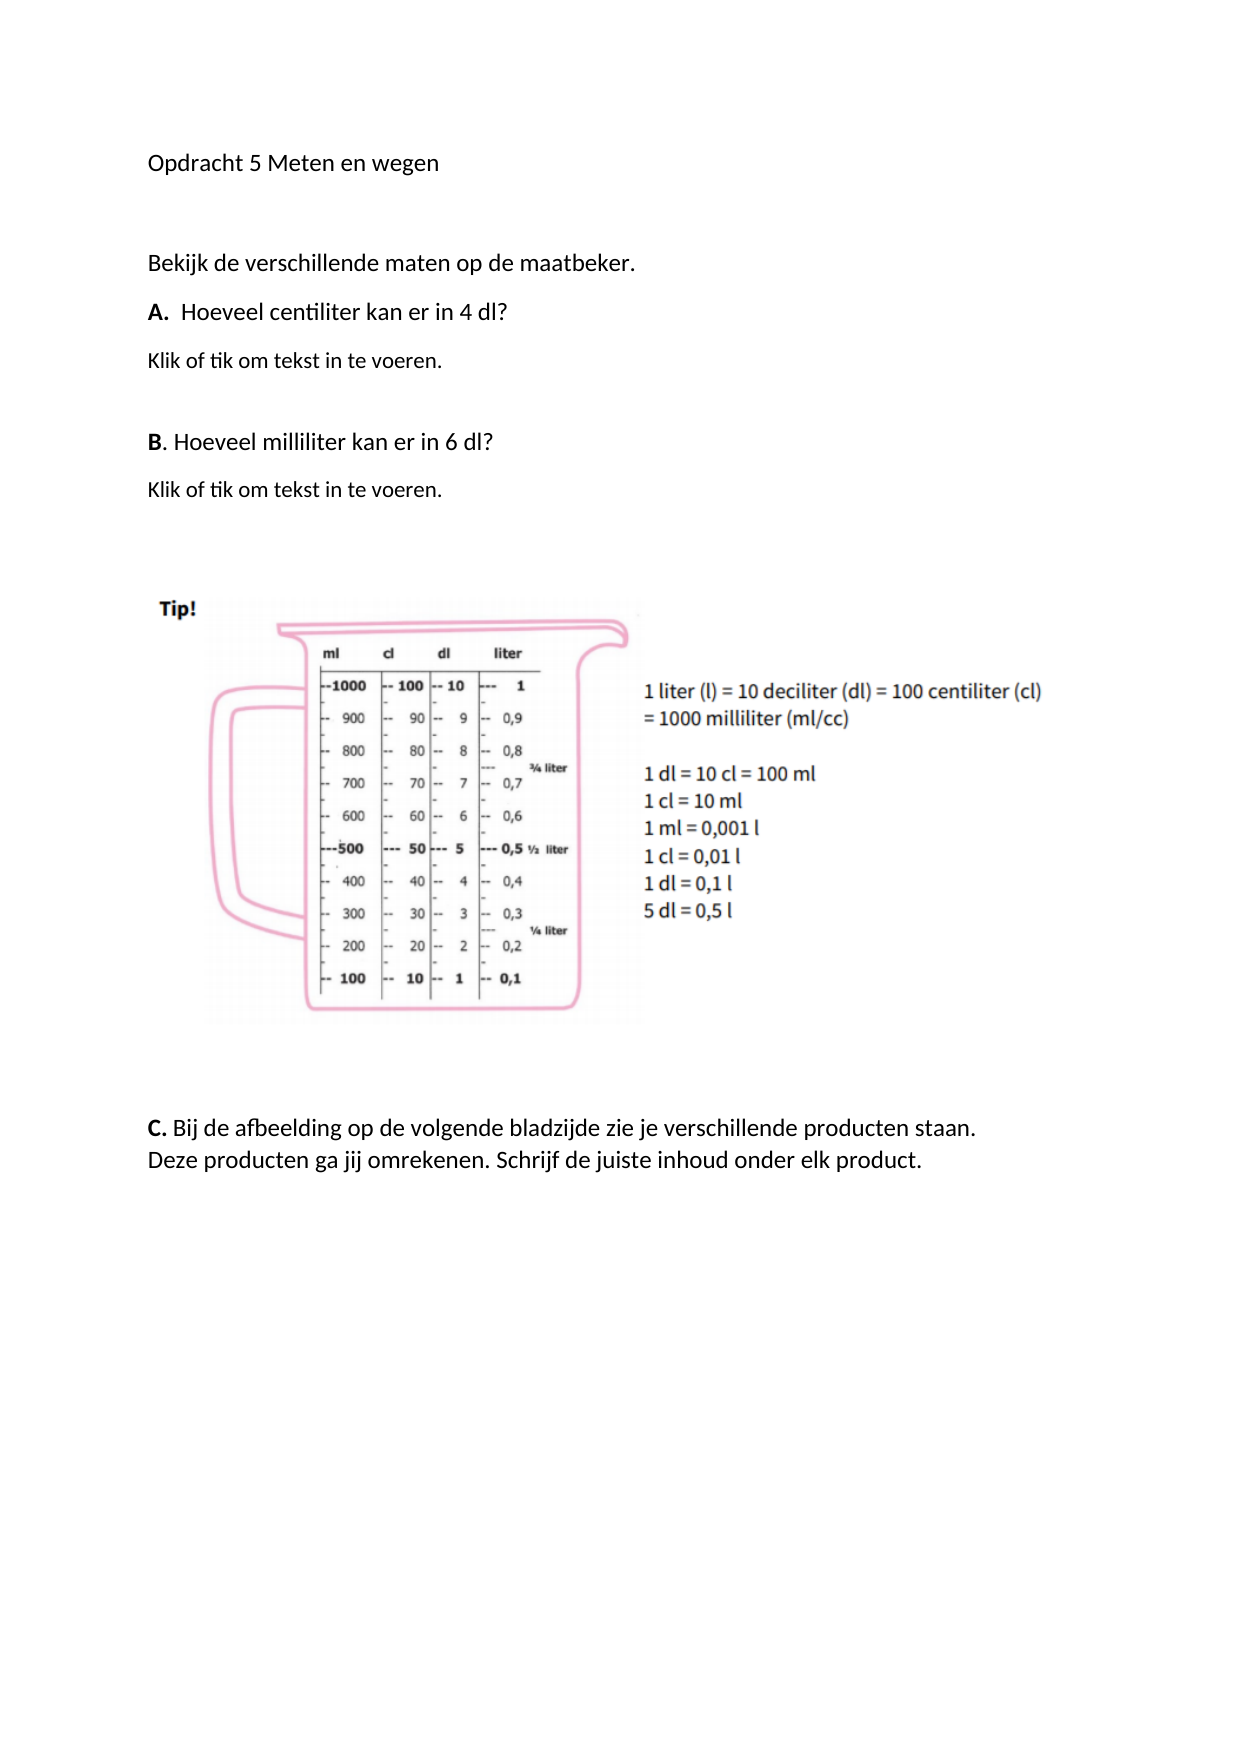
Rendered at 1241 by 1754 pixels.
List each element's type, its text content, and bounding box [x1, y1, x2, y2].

text C. Bij de afbeelding op de volgende bladzijde zie je verschillende producten staan. Deze producten ga jij omrekenen. Schrijf de juiste inhoud onder elk product. [148, 1112, 1093, 1205]
text Opdracht 5 Meten en wegen [148, 148, 1093, 178]
picture [147, 578, 1093, 1033]
text B. Hoeveel milliliter kan er in 6 dl? [148, 393, 1093, 456]
text Bekijk de verschillende maten op de maatbeker. [148, 247, 1093, 277]
text A. Hoeveel centiliter kan er in 4 dl? [148, 296, 1093, 327]
